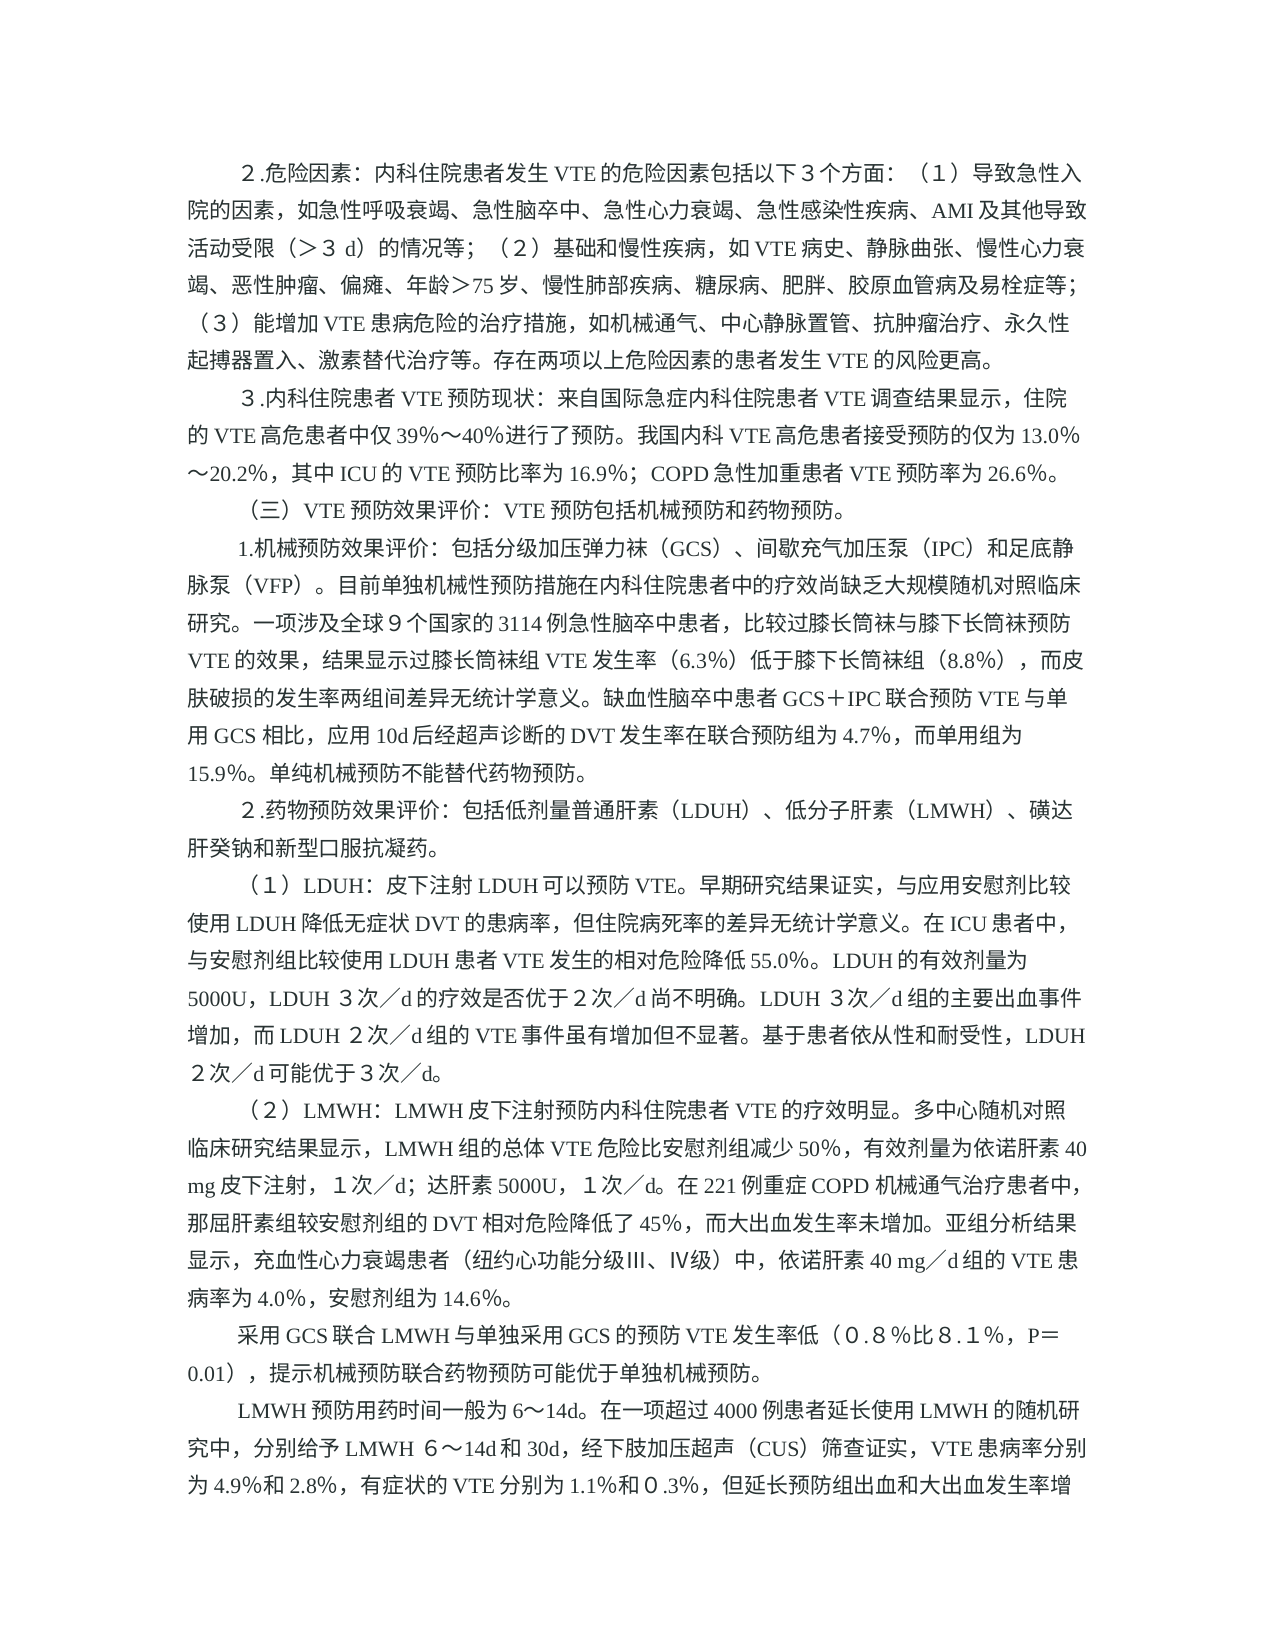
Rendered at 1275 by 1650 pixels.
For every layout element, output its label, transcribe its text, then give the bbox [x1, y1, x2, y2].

text （２）LMWH：LMWH皮下注射预防内科住院患者VTE的疗效明显。多中心随机对照临床研究结果显示，LMWH组的总体VTE危险比安慰剂组减少50％，有效剂量为依诺肝素40 mg皮下注射，１次／d；达肝素5000U，１次／d。在221例重症COPD 机械通气治疗患者中，那屈肝素组较安慰剂组的DVT相对危险降低了45％，而大出血发生率未增加。亚组分析结果显示，充血性心力衰竭患者（纽约心功能分级Ⅲ、Ⅳ级）中，依诺肝素40 mg／d组的VTE患病率为4.0％，安慰剂组为14.6％。 [187, 1087, 1087, 1312]
text 1.机械预防效果评价：包括分级加压弹力袜（GCS）、间歇充气加压泵（IPC）和足底静脉泵（VFP）。目前单独机械性预防措施在内科住院患者中的疗效尚缺乏大规模随机对照临床研究。一项涉及全球９个国家的3114例急性脑卒中患者，比较过膝长筒袜与膝下长筒袜预防VTE的效果，结果显示过膝长筒袜组VTE发生率（6.3％）低于膝下长筒袜组（8.8％），而皮肤破损的发生率两组间差异无统计学意义。缺血性脑卒中患者GCS＋IPC联合预防VTE与单用GCS 相比，应用10d后经超声诊断的DVT发生率在联合预防组为4.7％，而单用组为15.9％。单纯机械预防不能替代药物预防。 [187, 525, 1087, 787]
text （三）VTE预防效果评价：VTE预防包括机械预防和药物预防。 [187, 487, 1087, 525]
text ３.内科住院患者VTE预防现状：来自国际急症内科住院患者VTE调查结果显示，住院的VTE高危患者中仅39％～40％进行了预防。我国内科VTE高危患者接受预防的仅为13.0％～20.2％，其中ICU的VTE预防比率为16.9％；COPD急性加重患者VTE预防率为26.6％。 [187, 375, 1087, 487]
text （１）LDUH：皮下注射LDUH可以预防VTE。早期研究结果证实，与应用安慰剂比较使用LDUH降低无症状DVT的患病率，但住院病死率的差异无统计学意义。在ICU患者中，与安慰剂组比较使用LDUH患者VTE发生的相对危险降低55.0％。LDUH的有效剂量为5000U，LDUH ３次／d的疗效是否优于２次／d尚不明确。LDUH ３次／d组的主要出血事件增加，而LDUH ２次／d组的VTE事件虽有增加但不显著。基于患者依从性和耐受性，LDUH ２次／d可能优于３次／d。 [187, 862, 1087, 1087]
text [187, 1387, 1087, 1500]
text ２.危险因素：内科住院患者发生VTE的危险因素包括以下３个方面：（１）导致急性入院的因素，如急性呼吸衰竭、急性脑卒中、急性心力衰竭、急性感染性疾病、AMI及其他导致活动受限（＞３d）的情况等；（２）基础和慢性疾病，如VTE病史、静脉曲张、慢性心力衰竭、恶性肿瘤、偏瘫、年龄＞75岁、慢性肺部疾病、糖尿病、肥胖、胶原血管病及易栓症等；（３）能增加VTE患病危险的治疗措施，如机械通气、中心静脉置管、抗肿瘤治疗、永久性起搏器置入、激素替代治疗等。存在两项以上危险因素的患者发生VTE的风险更高。 [187, 150, 1087, 375]
text ２.药物预防效果评价：包括低剂量普通肝素（LDUH）、低分子肝素（LMWH）、磺达肝癸钠和新型口服抗凝药。 [187, 787, 1087, 862]
text 采用GCS联合LMWH与单独采用GCS的预防VTE发生率低（０.８％比８.１％，P＝0.01），提示机械预防联合药物预防可能优于单独机械预防。 [187, 1312, 1087, 1387]
